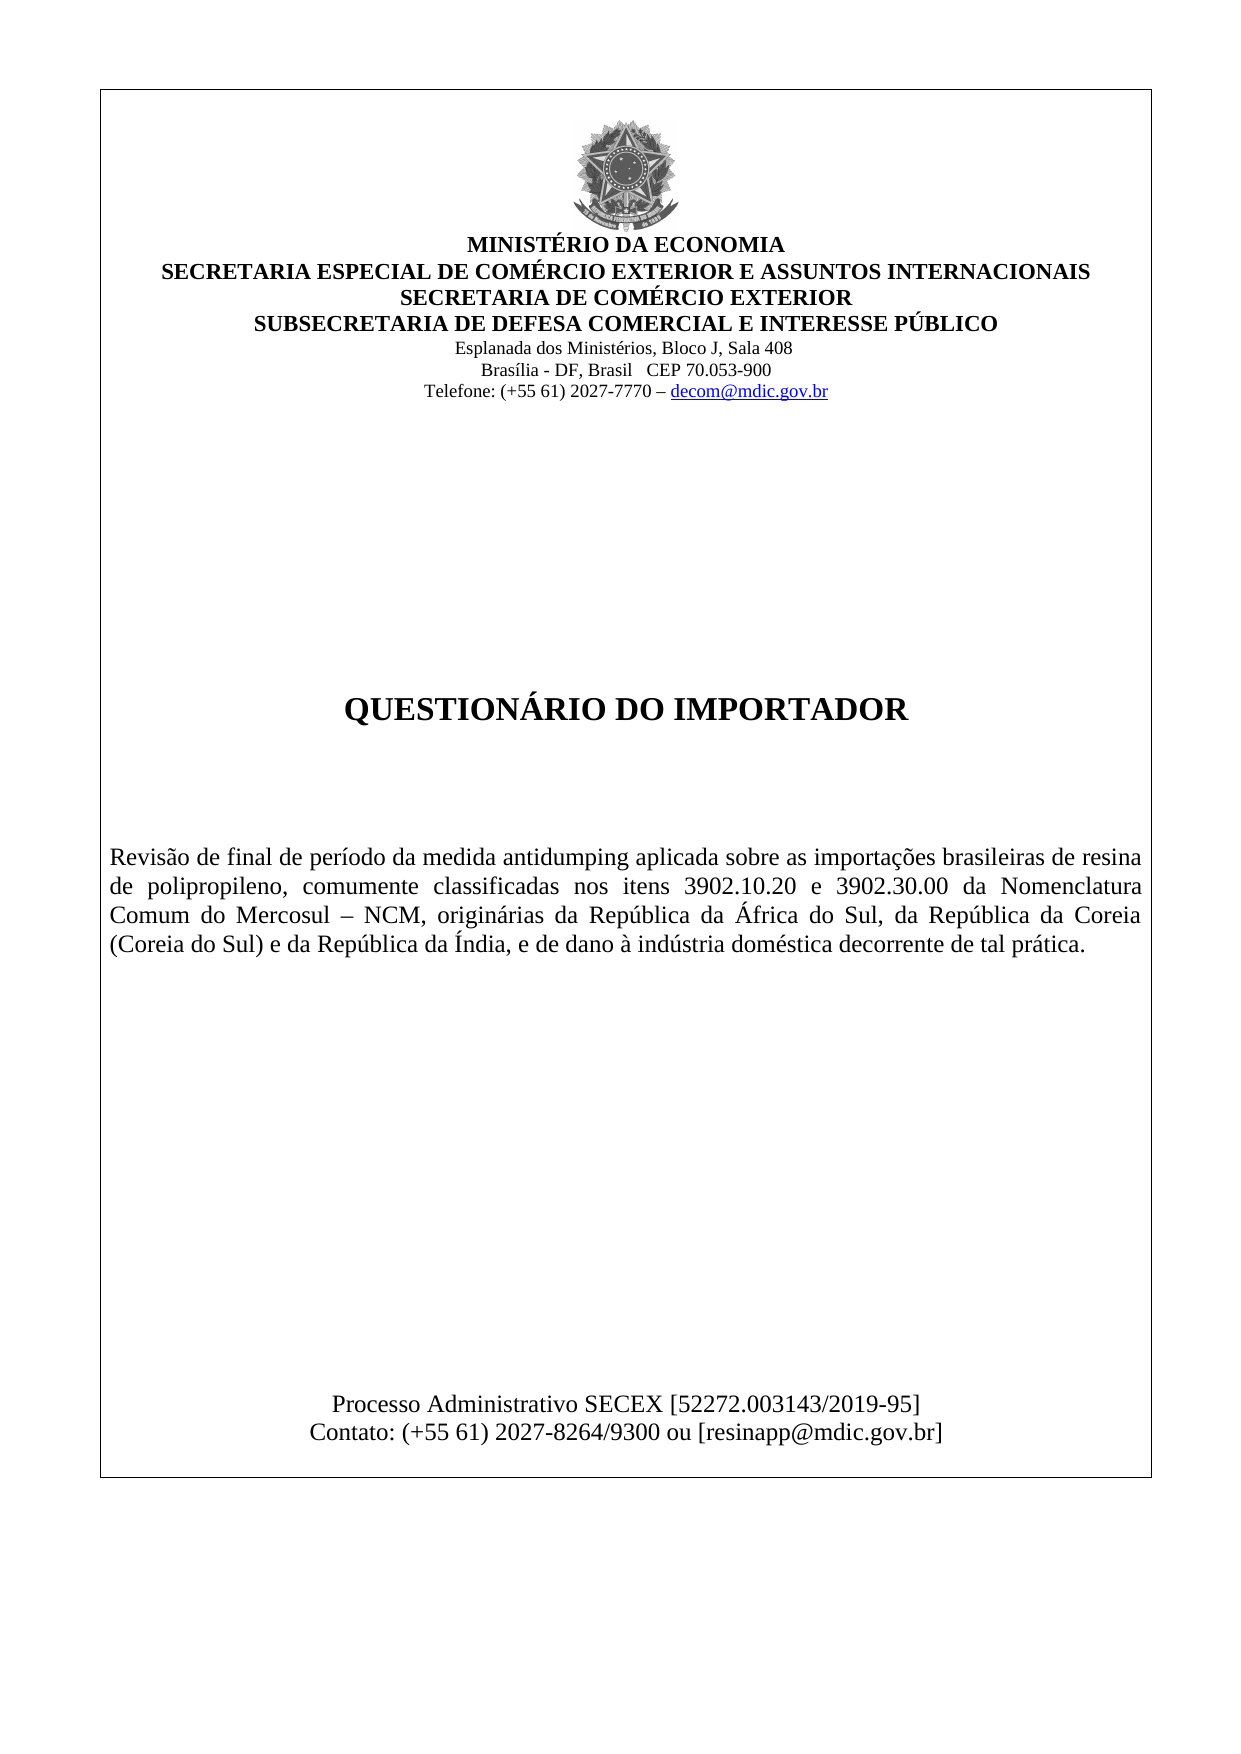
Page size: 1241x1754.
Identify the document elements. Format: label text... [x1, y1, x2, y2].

text SUBSECRETARIA DE DEFESA COMERCIAL E INTERESSE PÚBLICO [101, 307, 1151, 334]
text QUESTIONÁRIO DO IMPORTADOR [101, 686, 1151, 727]
text Contato: (+55 61) 2027-8264/9300 ou [resinapp@mdic.gov.br] [101, 1414, 1151, 1446]
text SECRETARIA DE COMÉRCIO EXTERIOR [101, 281, 1151, 307]
text Esplanada dos Ministérios, Bloco J, Sala 408 Brasília - DF, Brasil CEP 70.053-900 [101, 334, 1151, 377]
text MINISTÉRIO DA ECONOMIA [101, 228, 1151, 255]
text SECRETARIA ESPECIAL DE COMÉRCIO EXTERIOR E ASSUNTOS INTERNACIONAIS [101, 255, 1151, 281]
text Telefone: (+55 61) 2027-7770 – decom@mdic.gov.br [101, 377, 1151, 402]
text Processo Administrativo SECEX [52272.003143/2019-95] [101, 1386, 1151, 1414]
text Revisão de final de período da medida antidumping aplicada sobre as importações brasileiras de resina de polipropileno, comumente classificadas nos itens 3902.10.20 e 3902.30.00 da Nomenclatura Comum do Mercosul – NCM, originárias da República da África do Sul, da República da Coreia (Coreia do Sul) e da República da Índia, e de dano à indústria doméstica decorrente de tal prática. [101, 839, 1151, 957]
